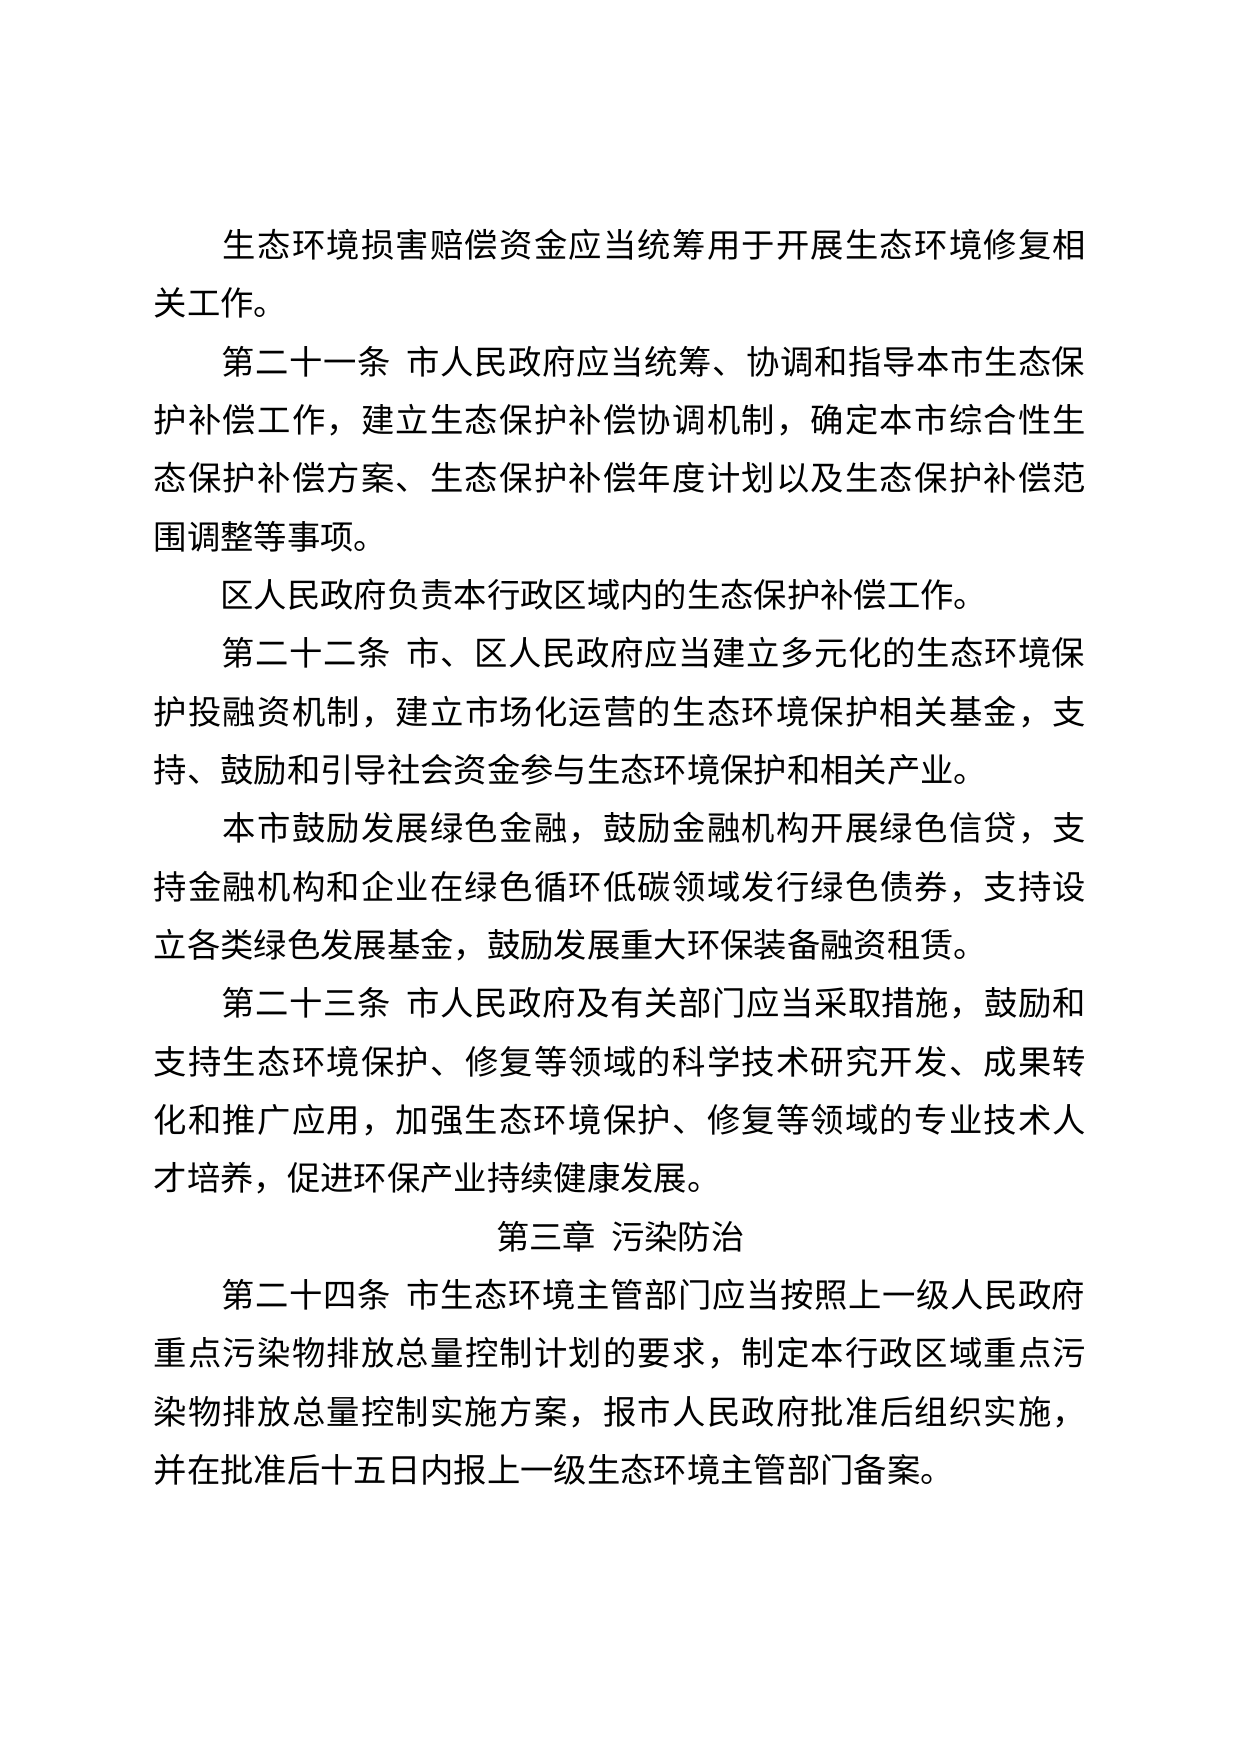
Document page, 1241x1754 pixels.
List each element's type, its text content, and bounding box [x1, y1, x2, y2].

text 生态环境损害赔偿资金应当统筹用于开展生态环境修复相关工作。 [153, 211, 1087, 327]
text 第二十二条 市、区人民政府应当建立多元化的生态环境保护投融资机制，建立市场化运营的生态环境保护相关基金，支持、鼓励和引导社会资金参与生态环境保护和相关产业。 [153, 619, 1087, 794]
text 第二十一条 市人民政府应当统筹、协调和指导本市生态保护补偿工作，建立生态保护补偿协调机制，确定本市综合性生态保护补偿方案、生态保护补偿年度计划以及生态保护补偿范围调整等事项。 [153, 327, 1087, 561]
text 本市鼓励发展绿色金融，鼓励金融机构开展绿色信贷，支持金融机构和企业在绿色循环低碳领域发行绿色债券，支持设立各类绿色发展基金，鼓励发展重大环保装备融资租赁。 [153, 794, 1087, 969]
text 第二十四条 市生态环境主管部门应当按照上一级人民政府重点污染物排放总量控制计划的要求，制定本行政区域重点污染物排放总量控制实施方案，报市人民政府批准后组织实施，并在批准后十五日内报上一级生态环境主管部门备案。 [153, 1261, 1087, 1494]
text 第三章 污染防治 [153, 1202, 1087, 1261]
text 区人民政府负责本行政区域内的生态保护补偿工作。 [153, 561, 1087, 619]
text 第二十三条 市人民政府及有关部门应当采取措施，鼓励和支持生态环境保护、修复等领域的科学技术研究开发、成果转化和推广应用，加强生态环境保护、修复等领域的专业技术人才培养，促进环保产业持续健康发展。 [153, 969, 1087, 1202]
